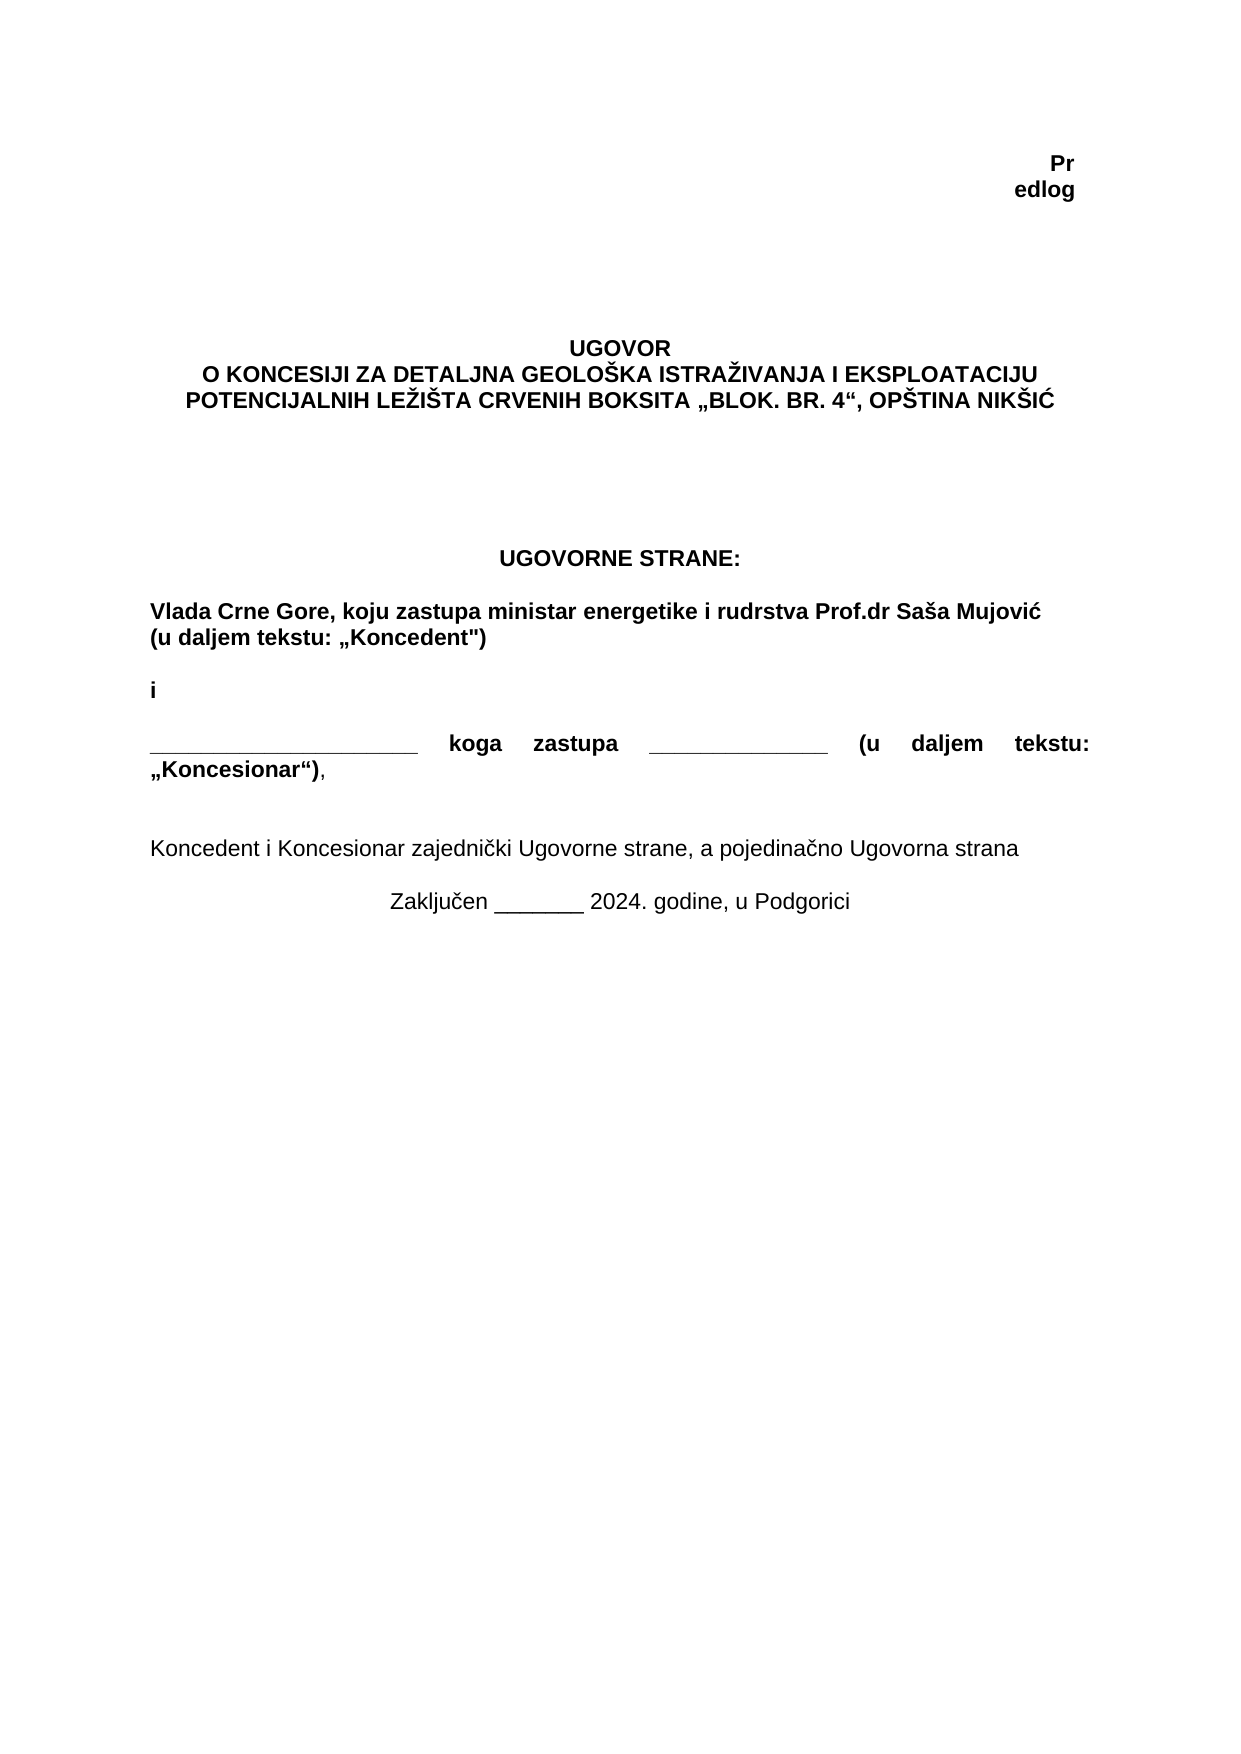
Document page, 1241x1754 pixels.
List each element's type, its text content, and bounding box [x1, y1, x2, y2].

text UGOVORNE STRANE: [165, 545, 1075, 572]
text Predlog [165, 150, 1075, 203]
text Koncedent i Koncesionar zajednički Ugovorne strane, a pojedinačno Ugovorna strana [150, 835, 1090, 862]
text i [150, 677, 1090, 703]
text _____________________ koga zastupa ______________ (u daljem tekstu: „Koncesionar“), [150, 730, 1090, 782]
text (u daljem tekstu: „Koncedent") [150, 624, 1090, 651]
text UGOVOR [165, 334, 1075, 361]
text Zaključen _______ 2024. godine, u Podgorici [150, 888, 1090, 914]
text O KONCESIJI ZA DETALJNA GEOLOŠKA ISTRAŽIVANJA I EKSPLOATACIJU POTENCIJALNIH LEŽIŠTA CRVENIH BOKSITA „BLOK. BR. 4“, OPŠTINA NIKŠIĆ [165, 361, 1075, 413]
text Vlada Crne Gore, koju zastupa ministar energetike i rudrstva Prof.dr Saša Mujović [150, 598, 1090, 624]
